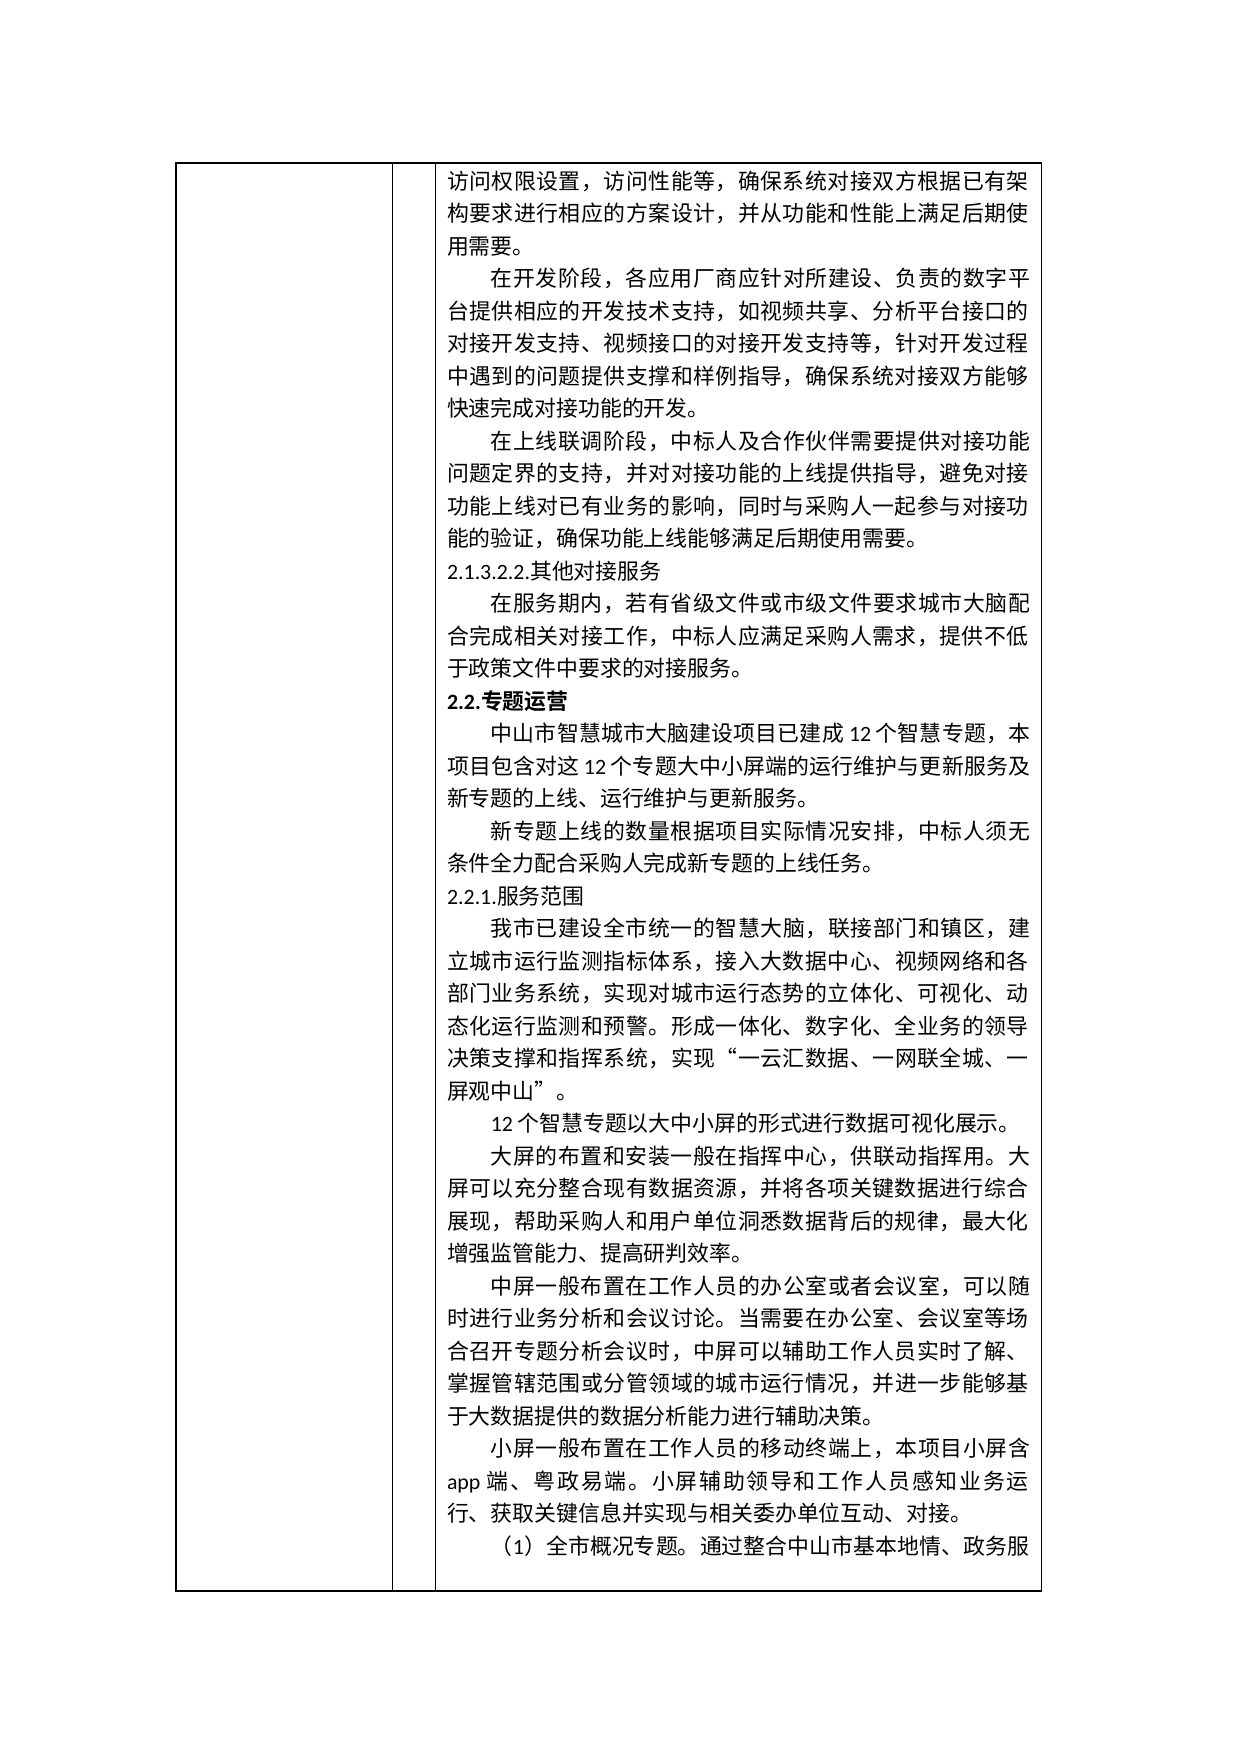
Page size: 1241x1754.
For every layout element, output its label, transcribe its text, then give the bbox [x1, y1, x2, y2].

table_cell 2 [393, 164, 435, 1590]
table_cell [436, 164, 1041, 1590]
table_cell [177, 164, 392, 1590]
